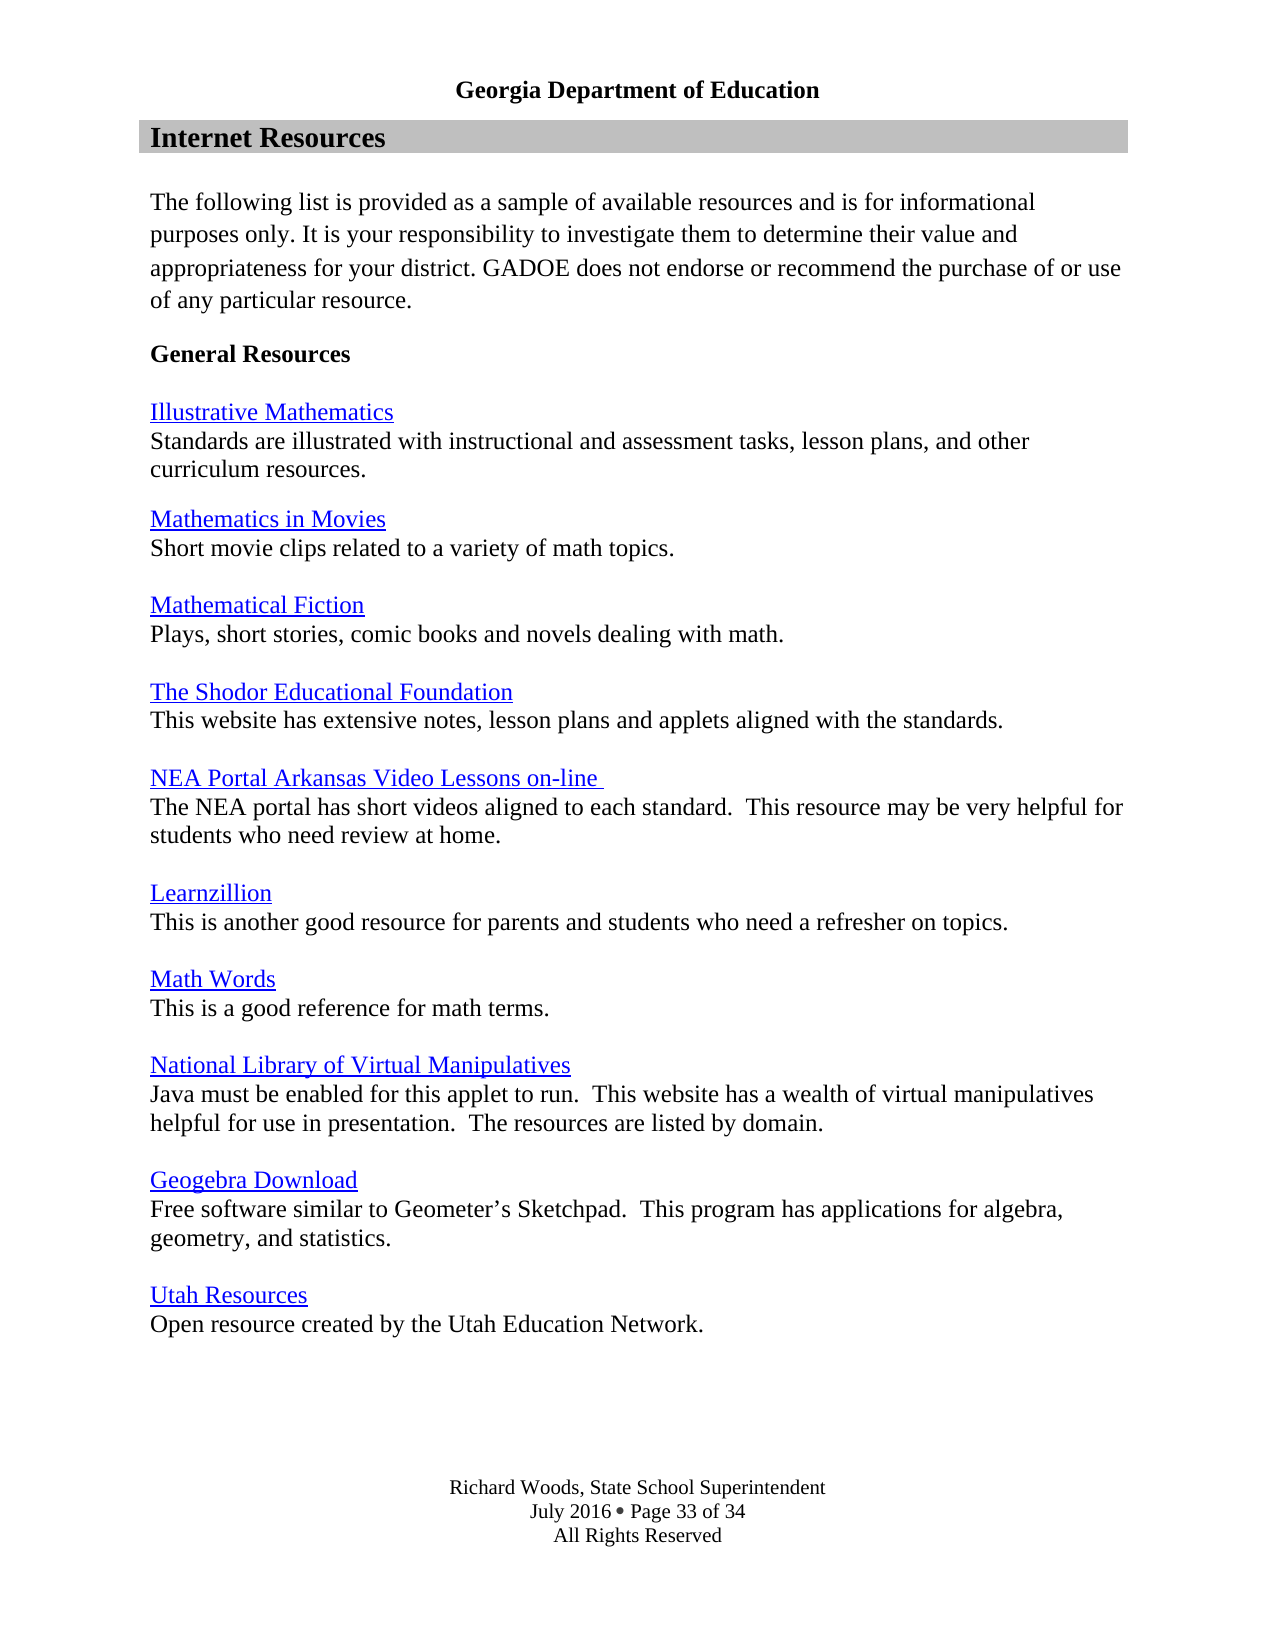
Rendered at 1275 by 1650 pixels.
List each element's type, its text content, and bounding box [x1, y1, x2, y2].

text This is a good reference for math terms. [150, 993, 1125, 1022]
text Math Words [150, 964, 1125, 993]
text Utah Resources [150, 1280, 1125, 1309]
text The NEA portal has short videos aligned to each standard. This resource may be very helpful for students who need review at home. [150, 792, 1125, 849]
text Plays, short stories, comic books and novels dealing with math. [150, 619, 1125, 648]
text The following list is provided as a sample of available resources and is for informational purposes only. It is your responsibility to investigate them to determine their value and appropriateness for your district. GADOE does not endorse or recommend the purchase of or use of any particular resource. [150, 187, 1125, 314]
text The Shodor Educational Foundation [150, 677, 1125, 705]
text Free software similar to Geometer’s Sketchpad. This program has applications for algebra, geometry, and statistics. [150, 1194, 1125, 1252]
table_header Internet Resources [139, 120, 1128, 153]
text Short movie clips related to a variety of math topics. [150, 533, 1125, 562]
text Mathematical Fiction [150, 590, 1125, 619]
text This is another good resource for parents and students who need a refresher on topics. [150, 907, 1125, 935]
text Geogebra Download [150, 1165, 1125, 1194]
text Illustrative Mathematics [150, 397, 1125, 426]
text General Resources [150, 339, 1125, 368]
text Learnzillion [150, 878, 1125, 907]
text This website has extensive notes, lesson plans and applets aligned with the standards. [150, 705, 1125, 734]
text National Library of Virtual Manipulatives Java must be enabled for this applet to run. This website has a wealth of virtual manipulatives helpful for use in presentation. The resources are listed by domain. [150, 1050, 1125, 1137]
text Standards are illustrated with instructional and assessment tasks, lesson plans, and other curriculum resources. [150, 426, 1125, 483]
text Mathematics in Movies [150, 504, 1125, 533]
text NEA Portal Arkansas Video Lessons on-line [150, 763, 1125, 792]
text Open resource created by the Utah Education Network. [150, 1309, 1125, 1338]
